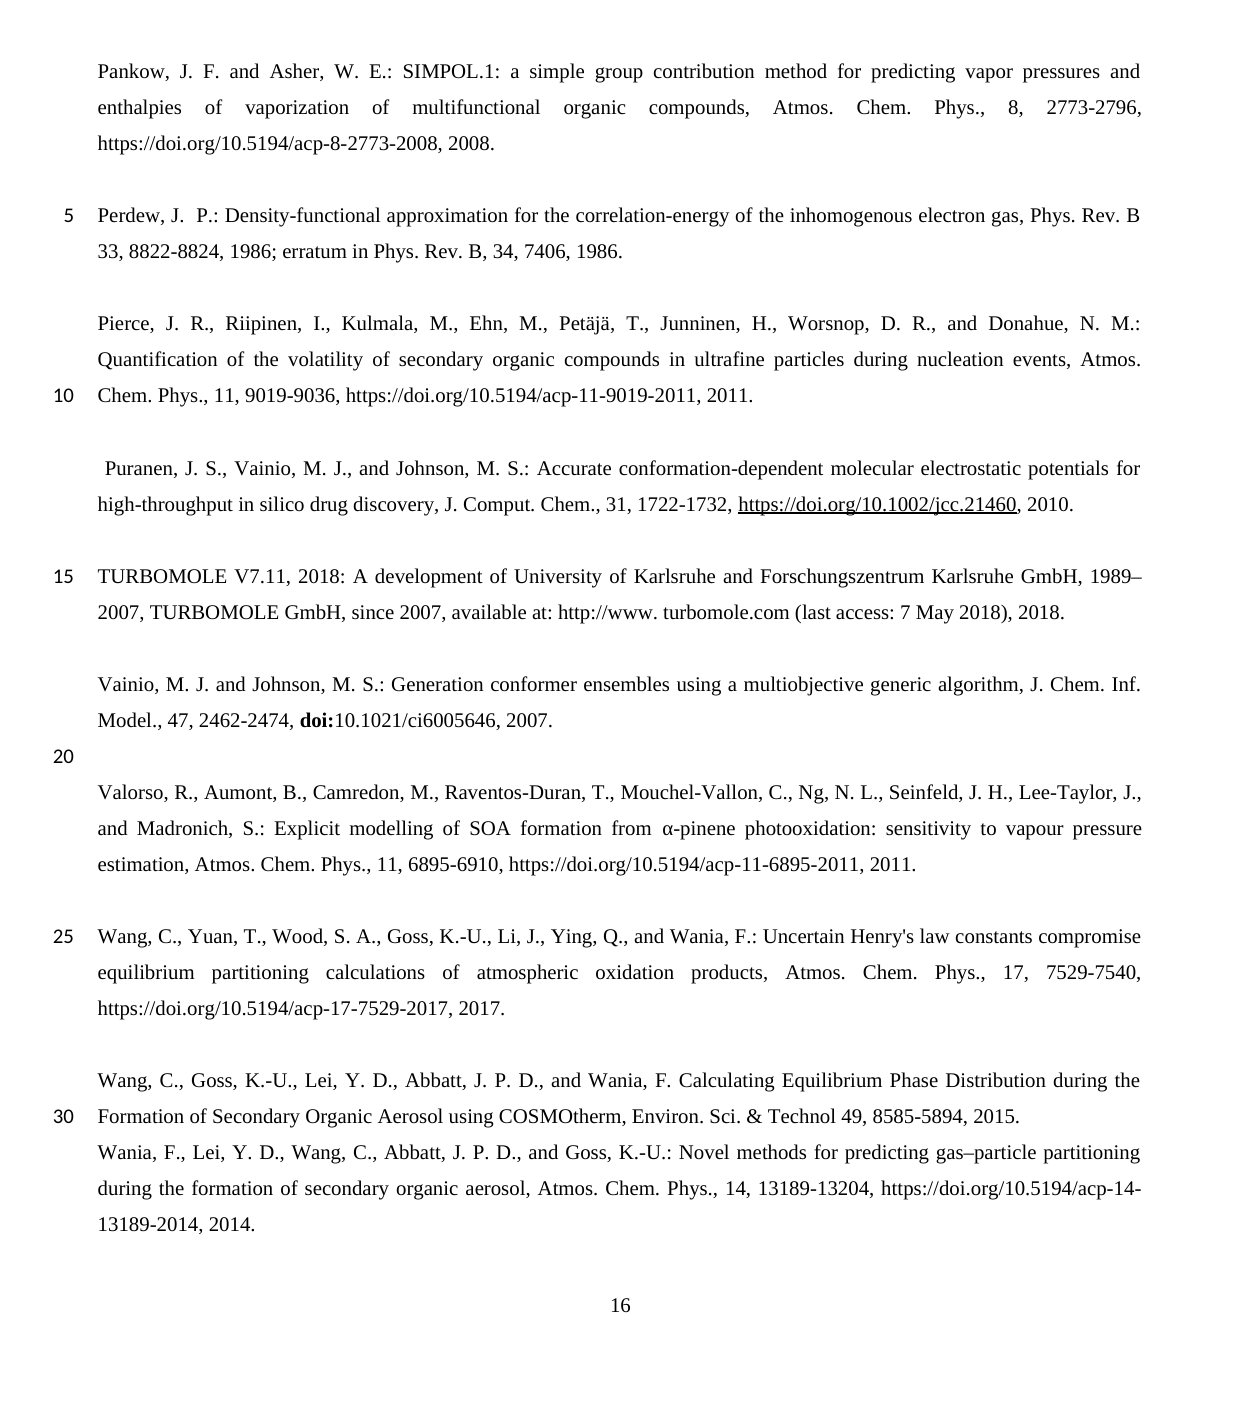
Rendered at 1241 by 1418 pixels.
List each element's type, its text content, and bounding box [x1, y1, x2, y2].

text Vainio, M. J. and Johnson, M. S.: Generation conformer ensembles using a multiobjective generic algorithm, J. Chem. Inf. Model., 47, 2462-2474, doi:10.1021/ci6005646, 2007. [97, 672, 1143, 732]
text Wang, C., Yuan, T., Wood, S. A., Goss, K.-U., Li, J., Ying, Q., and Wania, F.: Uncertain Henry's law constants compromise equilibrium partitioning calculations of atmospheric oxidation products, Atmos. Chem. Phys., 17, 7529-7540, https://doi.org/10.5194/acp-17-7529-2017, 2017. [97, 924, 1143, 1020]
text Pankow, J. F. and Asher, W. E.: SIMPOL.1: a simple group contribution method for predicting vapor pressures and enthalpies of vaporization of multifunctional organic compounds, Atmos. Chem. Phys., 8, 2773-2796, https://doi.org/10.5194/acp-8-2773-2008, 2008. [97, 59, 1143, 155]
text Valorso, R., Aumont, B., Camredon, M., Raventos-Duran, T., Mouchel-Vallon, C., Ng, N. L., Seinfeld, J. H., Lee-Taylor, J., and Madronich, S.: Explicit modelling of SOA formation from α-pinene photooxidation: sensitivity to vapour pressure estimation, Atmos. Chem. Phys., 11, 6895-6910, https://doi.org/10.5194/acp-11-6895-2011, 2011. [97, 780, 1143, 876]
text Puranen, J. S., Vainio, M. J., and Johnson, M. S.: Accurate conformation-dependent molecular electrostatic potentials for high-throughput in silico drug discovery, J. Comput. Chem., 31, 1722-1732, https://doi.org/10.1002/jcc.21460, 2010. [97, 456, 1143, 516]
text Pierce, J. R., Riipinen, I., Kulmala, M., Ehn, M., Petäjä, T., Junninen, H., Worsnop, D. R., and Donahue, N. M.: Quantification of the volatility of secondary organic compounds in ultrafine particles during nucleation events, Atmos. Chem. Phys., 11, 9019-9036, https://doi.org/10.5194/acp-11-9019-2011, 2011. [97, 311, 1143, 407]
text TURBOMOLE V7.11, 2018: A development of University of Karlsruhe and Forschungszentrum Karlsruhe GmbH, 1989–2007, TURBOMOLE GmbH, since 2007, available at: http://www. turbomole.com (last access: 7 May 2018), 2018. [97, 564, 1143, 624]
text Wania, F., Lei, Y. D., Wang, C., Abbatt, J. P. D., and Goss, K.-U.: Novel methods for predicting gas–particle partitioning during the formation of secondary organic aerosol, Atmos. Chem. Phys., 14, 13189-13204, https://doi.org/10.5194/acp-14-13189-2014, 2014. [97, 1140, 1143, 1236]
text Perdew, J. P.: Density-functional approximation for the correlation-energy of the inhomogenous electron gas, Phys. Rev. B 33, 8822-8824, 1986; erratum in Phys. Rev. B, 34, 7406, 1986. [97, 203, 1143, 263]
text Wang, C., Goss, K.-U., Lei, Y. D., Abbatt, J. P. D., and Wania, F. Calculating Equilibrium Phase Distribution during the Formation of Secondary Organic Aerosol using COSMOtherm, Environ. Sci. & Technol 49, 8585-5894, 2015. [97, 1068, 1143, 1128]
